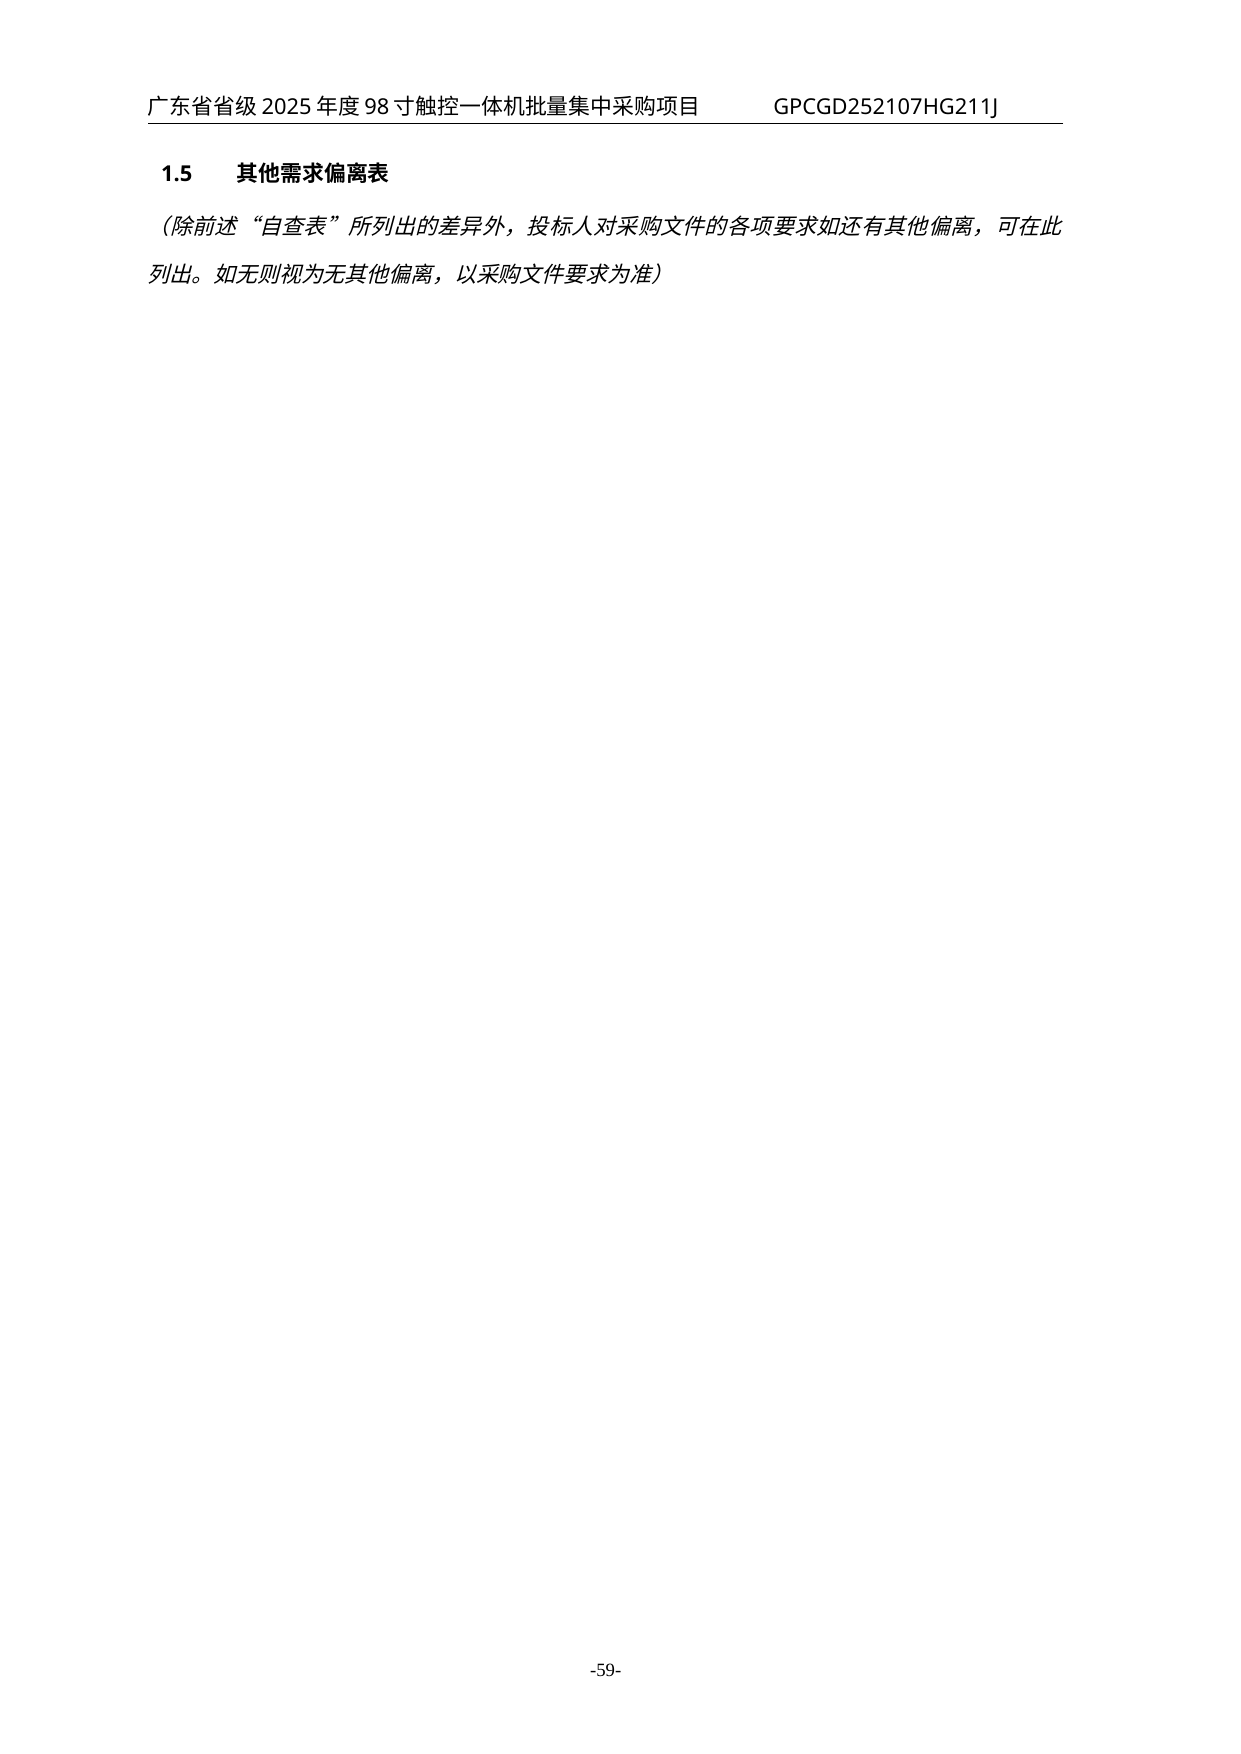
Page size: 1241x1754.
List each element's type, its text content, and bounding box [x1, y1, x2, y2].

subtitle 1.5 其他需求偏离表 [161, 156, 1063, 187]
text （除前述“自查表”所列出的差异外，投标人对采购文件的各项要求如还有其他偏离，可在此列出。如无则视为无其他偏离，以采购文件要求为准） [148, 209, 1063, 288]
